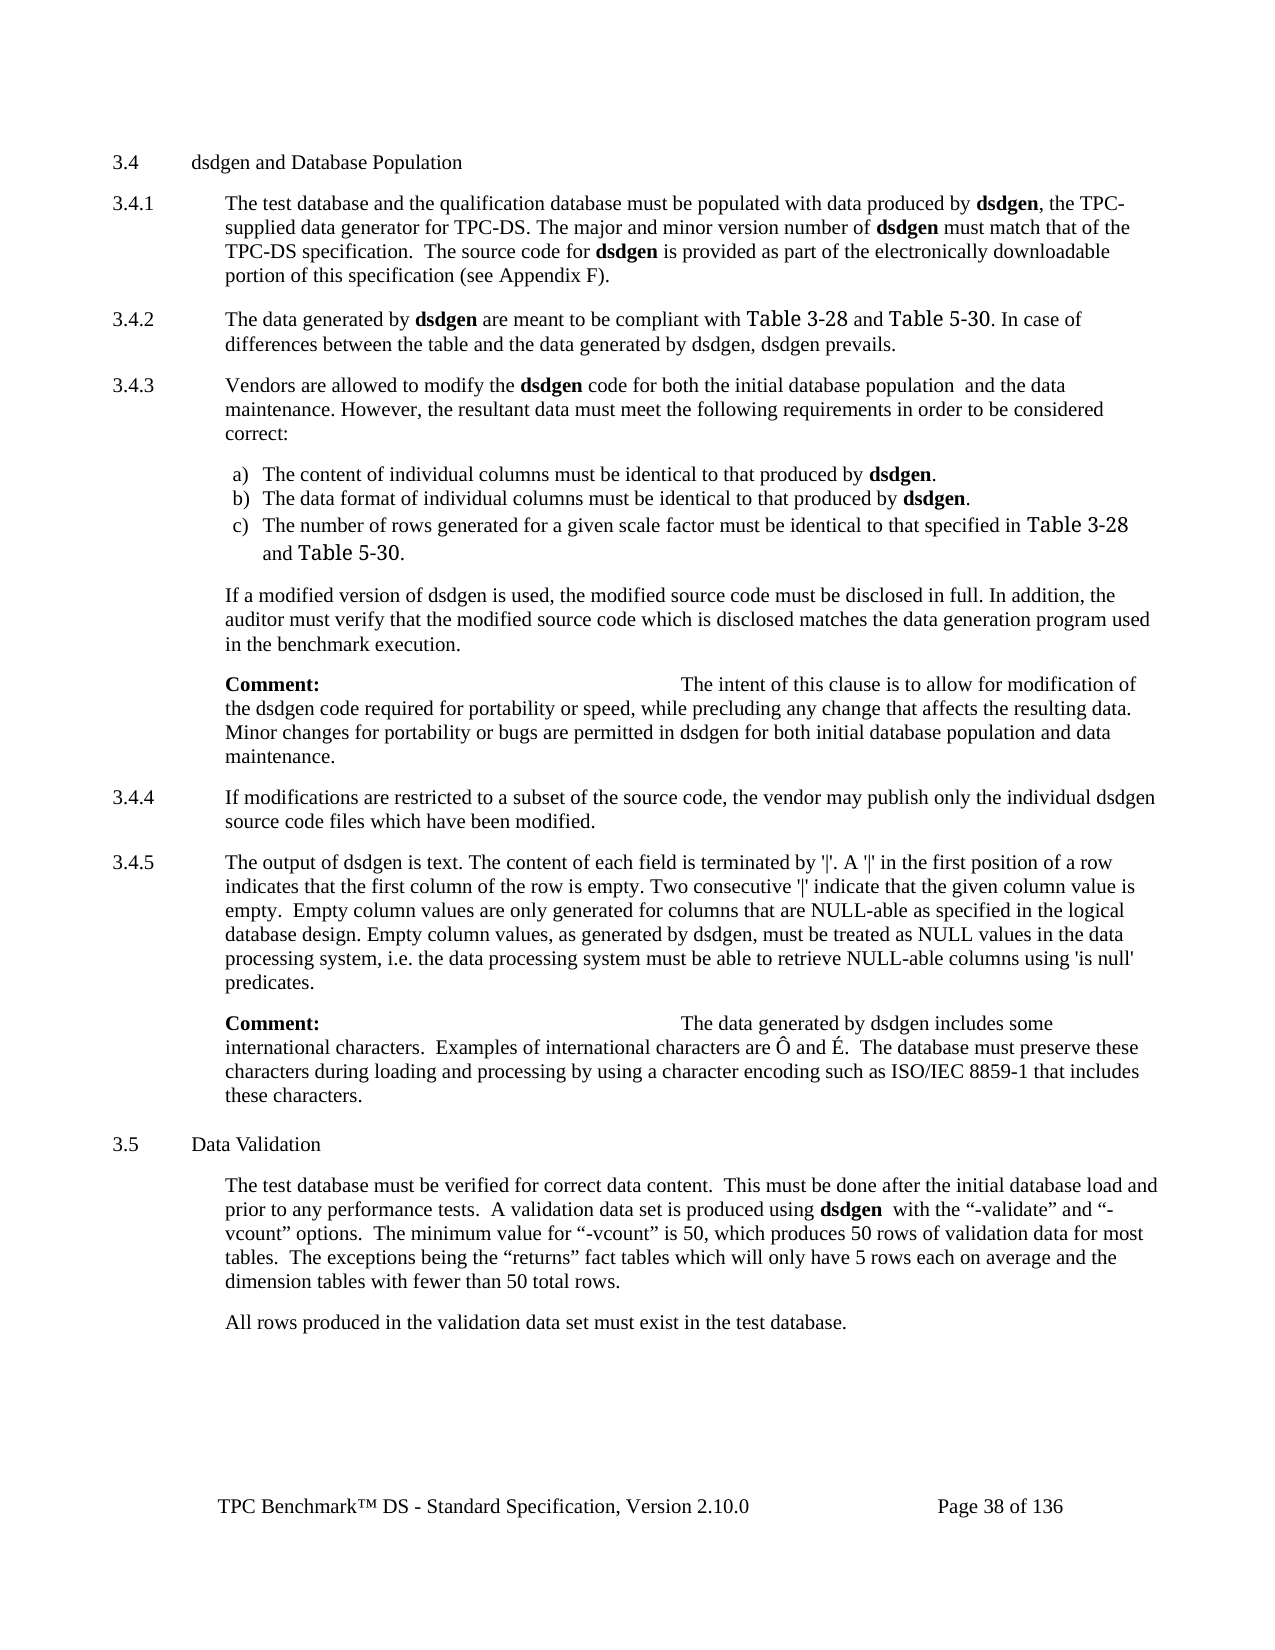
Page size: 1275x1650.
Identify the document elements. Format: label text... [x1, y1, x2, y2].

list The data format of individual columns must be identical to that produced by dsdgen. [232, 486, 1162, 510]
text The intent of this clause is to allow for modification of the dsdgen code required for portability or speed, while precluding any change that affects the resulting data. Minor changes for portability or bugs are permitted in dsdgen for both initial database population and data maintenance. [225, 672, 1162, 768]
text The test database and the qualification database must be populated with data produced by dsdgen, the TPC-supplied data generator for TPC-DS. The major and minor version number of dsdgen must match that of the TPC-DS specification. The source code for dsdgen is provided as part of the electronically downloadable portion of this specification (see Appendix F). [112, 191, 1162, 287]
text If modifications are restricted to a subset of the source code, the vendor may publish only the individual dsdgen source code files which have been modified. [112, 785, 1162, 833]
text Data Validation [112, 1132, 1162, 1156]
text If a modified version of dsdgen is used, the modified source code must be disclosed in full. In addition, the auditor must verify that the modified source code which is disclosed matches the data generation program used in the benchmark execution. [225, 583, 1162, 656]
text The test database must be verified for correct data content. This must be done after the initial database load and prior to any performance tests. A validation data set is produced using dsdgen with the “-validate” and “-vcount” options. The minimum value for “-vcount” is 50, which produces 50 rows of validation data for most tables. The exceptions being the “returns” fact tables which will only have 5 rows each on average and the dimension tables with fewer than 50 total rows. [225, 1173, 1162, 1293]
text Vendors are allowed to modify the dsdgen code for both the initial database population and the data maintenance. However, the resultant data must meet the following requirements in order to be considered correct: [112, 373, 1162, 445]
text The output of dsdgen is text. The content of each field is terminated by '|'. A '|' in the first position of a row indicates that the first column of the row is empty. Two consecutive '|' indicate that the given column value is empty. Empty column values are only generated for columns that are NULL-able as specified in the logical database design. Empty column values, as generated by dsdgen, must be treated as NULL values in the data processing system, i.e. the data processing system must be able to retrieve NULL-able columns using 'is null' predicates. [112, 850, 1162, 994]
text dsdgen and Database Population [112, 150, 1162, 174]
text The data generated by dsdgen includes some international characters. Examples of international characters are Ô and É. The database must preserve these characters during loading and processing by using a character encoding such as ISO/IEC 8859-1 that includes these characters. [225, 1011, 1162, 1107]
text All rows produced in the validation data set must exist in the test database. [225, 1310, 1162, 1334]
list The content of individual columns must be identical to that produced by dsdgen. [232, 462, 1162, 486]
